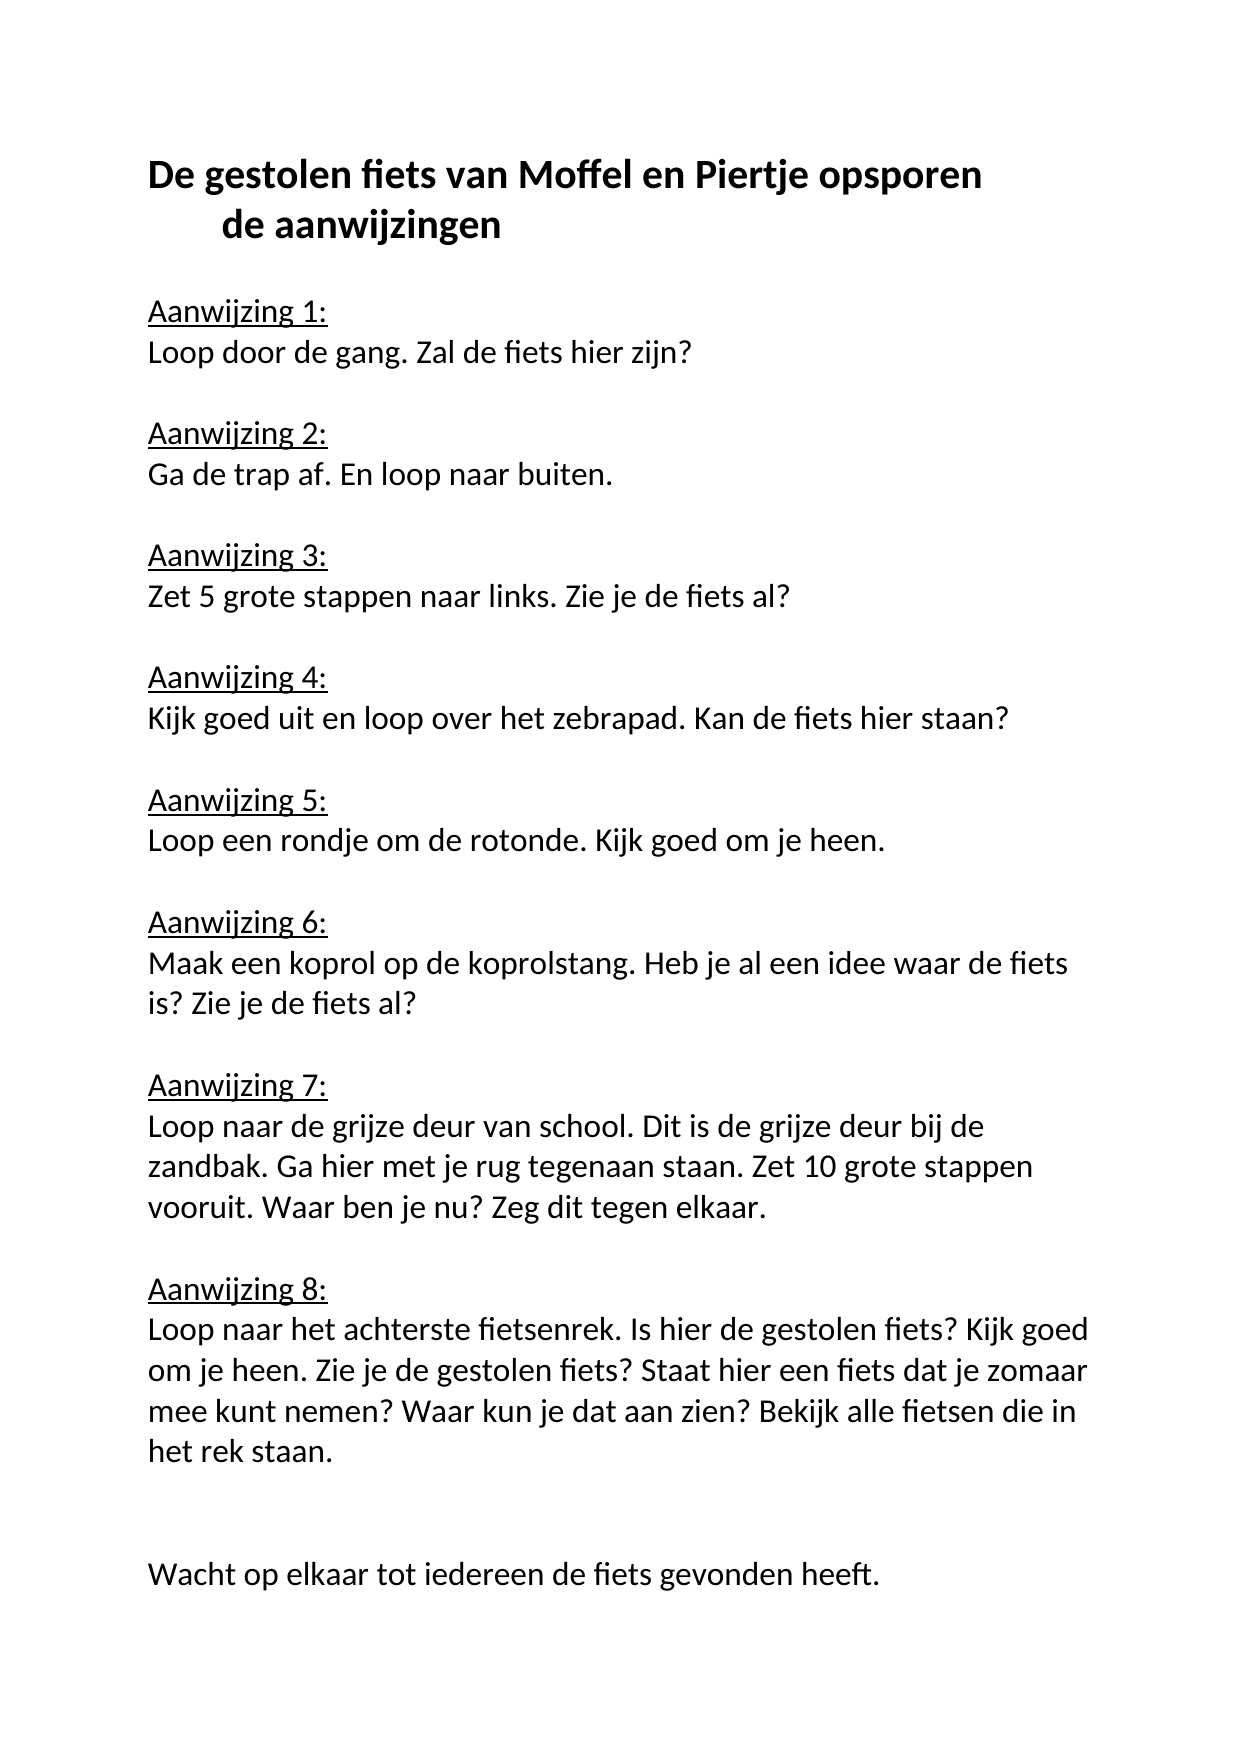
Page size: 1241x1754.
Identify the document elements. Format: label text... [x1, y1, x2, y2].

text Aanwijzing 1: [148, 290, 1093, 331]
text Wacht op elkaar tot iedereen de fiets gevonden heeft. [148, 1553, 1093, 1593]
text Loop naar het achterste fietsenrek. Is hier de gestolen fiets? Kijk goed om je heen. Zie je de gestolen fiets? Staat hier een fiets dat je zomaar mee kunt nemen? Waar kun je dat aan zien? Bekijk alle fietsen die in het rek staan. [148, 1308, 1093, 1471]
text Zet 5 grote stappen naar links. Zie je de fiets al? [148, 575, 1093, 616]
text Aanwijzing 7: [148, 1064, 1093, 1104]
text Aanwijzing 3: [148, 534, 1093, 575]
text Aanwijzing 5: [148, 779, 1093, 819]
text Kijk goed uit en loop over het zebrapad. Kan de fiets hier staan? [148, 697, 1093, 738]
text De gestolen fiets van Moffel en Piertje opsporen [148, 148, 1093, 198]
text Aanwijzing 8: [148, 1267, 1093, 1308]
text de aanwijzingen [148, 198, 1093, 249]
text Ga de trap af. En loop naar buiten. [148, 453, 1093, 494]
text Aanwijzing 6: [148, 901, 1093, 942]
text Loop door de gang. Zal de fiets hier zijn? [148, 331, 1093, 371]
text Aanwijzing 2: [148, 412, 1093, 453]
text Maak een koprol op de koprolstang. Heb je al een idee waar de fiets is? Zie je de fiets al? [148, 942, 1093, 1023]
text Loop een rondje om de rotonde. Kijk goed om je heen. [148, 819, 1093, 860]
text Aanwijzing 4: [148, 657, 1093, 697]
text Loop naar de grijze deur van school. Dit is de grijze deur bij de zandbak. Ga hier met je rug tegenaan staan. Zet 10 grote stappen vooruit. Waar ben je nu? Zeg dit tegen elkaar. [148, 1104, 1093, 1227]
